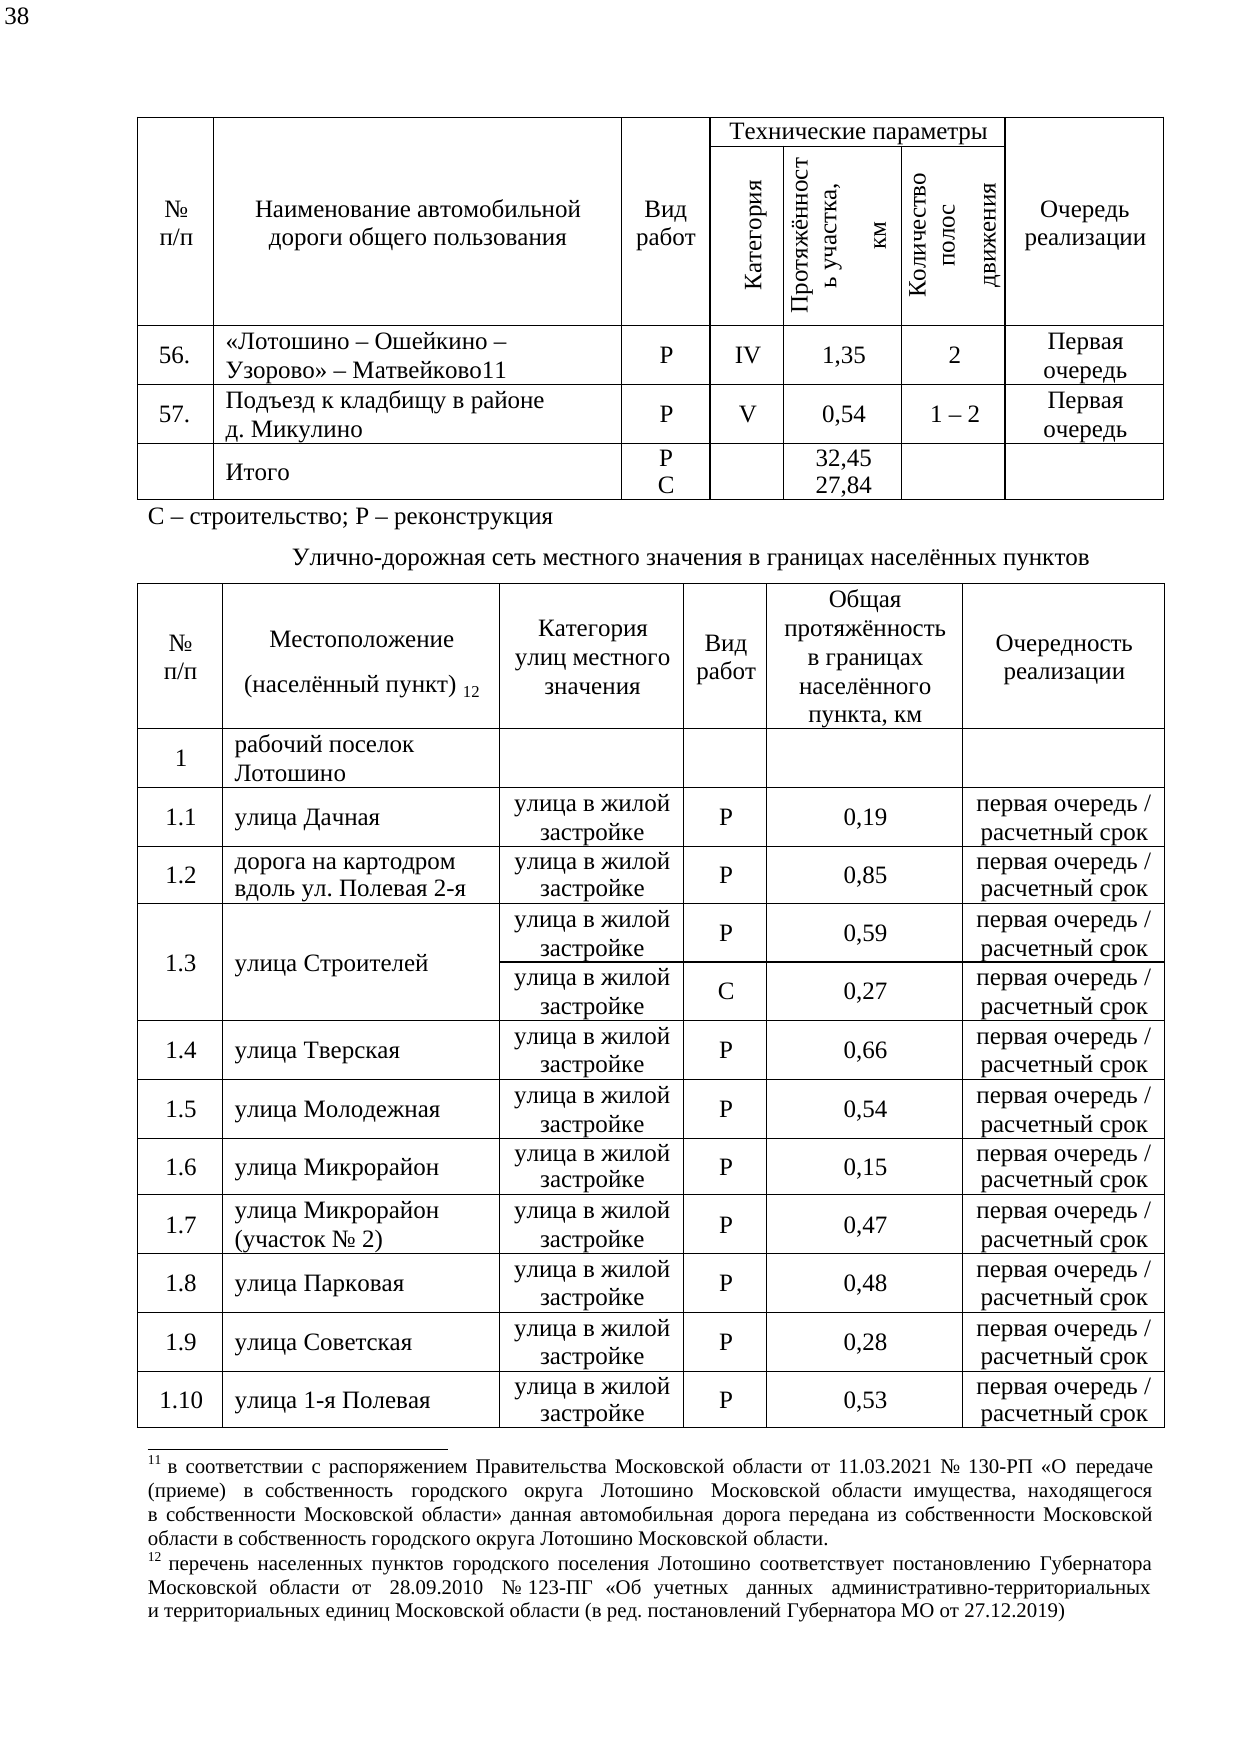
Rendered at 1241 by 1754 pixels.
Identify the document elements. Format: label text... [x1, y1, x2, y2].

table_cell Р [684, 1372, 766, 1427]
table_header Вид работ [622, 118, 709, 324]
table_cell [767, 729, 962, 787]
table_cell С [684, 963, 766, 1020]
table_cell [902, 444, 1004, 499]
table_cell 1.5 [138, 1080, 222, 1138]
table_cell первая очередь / расчетный срок [963, 1139, 1164, 1194]
table_cell улица в жилой застройке [500, 1313, 683, 1371]
table_cell Р [622, 326, 709, 383]
table_cell [684, 729, 766, 787]
table_cell 2 [902, 326, 1004, 383]
table_cell рабочий поселок Лотошино [223, 729, 499, 787]
table_cell 0,66 [767, 1021, 962, 1079]
table_header Категория улиц местного значения [500, 584, 683, 728]
table_cell первая очередь / расчетный срок [963, 1254, 1164, 1312]
text 12 перечень населенных пунктов городского поселения Лотошино соответствует постановлению Губернатора Московской области от 28.09.2010 № 123-ПГ «Об учетных данных административно-территориальных и территориальных единиц Московской области (в ред. постановлений Губернатора МО от 27.12.2019) [148, 1550, 1152, 1622]
table_cell 56. [138, 326, 213, 383]
table_cell улица Молодежная [223, 1080, 499, 1138]
table_cell 32,45 27,84 [784, 444, 901, 499]
table_cell «Лотошино – Ошейкино – Узорово» – Матвейково11 [214, 326, 621, 383]
table_cell Р [684, 847, 766, 902]
table_cell Количество полос движения [902, 147, 1004, 324]
table_cell [1006, 444, 1163, 499]
text С – строительство; Р – реконструкция [148, 501, 1176, 529]
table_cell [963, 729, 1164, 787]
table_cell улица в жилой застройке [500, 1195, 683, 1253]
table_cell Р [684, 1195, 766, 1253]
table_cell улица Микрорайон [223, 1139, 499, 1194]
table_cell 0,47 [767, 1195, 962, 1253]
table_header Очередность реализации [963, 584, 1164, 728]
table_cell Первая очередь [1006, 326, 1163, 383]
table_cell улица в жилой застройке [500, 847, 683, 902]
table_cell Итого [214, 444, 621, 499]
table_cell первая очередь / расчетный срок [963, 963, 1164, 1020]
table_cell 1 [138, 729, 222, 787]
table_cell первая очередь / расчетный срок [963, 847, 1164, 902]
table_header Вид работ [684, 584, 766, 728]
table_cell Р [684, 1080, 766, 1138]
table_cell первая очередь / расчетный срок [963, 788, 1164, 846]
table_cell V [711, 385, 783, 442]
table_header № п/п [138, 584, 222, 728]
table_cell улица в жилой застройке [500, 1139, 683, 1194]
table_cell 1.6 [138, 1139, 222, 1194]
text 11 в соответствии с распоряжением Правительства Московской области от 11.03.2021 № 130-РП «О передаче (приеме) в собственность городского округа Лотошино Московской области имущества, находящегося в собственности Московской области» данная автомобильная дорога передана из собственности Московской области в собственность городского округа Лотошино Московской области. [148, 1452, 1153, 1550]
table_header Наименование автомобильной дороги общего пользования [214, 118, 621, 324]
table_cell Р [684, 1139, 766, 1194]
table_cell улица в жилой застройке [500, 788, 683, 846]
table_cell Протяжённость участка, км [784, 147, 901, 324]
table_cell 0,48 [767, 1254, 962, 1312]
table_cell 0,27 [767, 963, 962, 1020]
table_cell улица Тверская [223, 1021, 499, 1079]
table_cell Р [684, 1313, 766, 1371]
table_header Общая протяжённость в границах населённого пункта, км [767, 584, 962, 728]
table_cell улица в жилой застройке [500, 1080, 683, 1138]
table_cell улица в жилой застройке [500, 904, 683, 961]
table_cell 1.8 [138, 1254, 222, 1312]
table_cell [500, 729, 683, 787]
table_cell дорога на картодром вдоль ул. Полевая 2-я [223, 847, 499, 902]
table_cell Категория [711, 147, 783, 324]
table_cell первая очередь / расчетный срок [963, 1372, 1164, 1427]
table_cell Р [622, 385, 709, 442]
table_cell Р [684, 1254, 766, 1312]
table_cell 0,19 [767, 788, 962, 846]
table_cell 1.7 [138, 1195, 222, 1253]
table_header Технические параметры [711, 118, 1004, 146]
table_cell улица Микрорайон (участок № 2) [223, 1195, 499, 1253]
table_cell 1.10 [138, 1372, 222, 1427]
table_cell улица в жилой застройке [500, 1021, 683, 1079]
table_cell IV [711, 326, 783, 383]
table_cell первая очередь / расчетный срок [963, 1195, 1164, 1253]
table_cell Первая очередь [1006, 385, 1163, 442]
table_cell 1.3 [138, 904, 222, 1020]
table_cell улица 1-я Полевая [223, 1372, 499, 1427]
table_cell улица Строителей [223, 904, 499, 1020]
table_cell первая очередь / расчетный срок [963, 1021, 1164, 1079]
table_cell 0,85 [767, 847, 962, 902]
table_cell 0,59 [767, 904, 962, 961]
table_cell 57. [138, 385, 213, 442]
table_cell первая очередь / расчетный срок [963, 1313, 1164, 1371]
table_cell 1.4 [138, 1021, 222, 1079]
table_header Очередь реализации [1006, 118, 1163, 324]
table_cell 1,35 [784, 326, 901, 383]
table_cell Р С [622, 444, 709, 499]
text Улично-дорожная сеть местного значения в границах населённых пунктов [292, 542, 1176, 571]
table_cell первая очередь / расчетный срок [963, 904, 1164, 961]
table_cell улица Дачная [223, 788, 499, 846]
table_cell 0,53 [767, 1372, 962, 1427]
table_cell 0,15 [767, 1139, 962, 1194]
table_cell Р [684, 788, 766, 846]
table_cell 1.2 [138, 847, 222, 902]
table_cell 0,54 [784, 385, 901, 442]
table_cell [711, 444, 783, 499]
table_cell 1.1 [138, 788, 222, 846]
table_cell улица в жилой застройке [500, 1372, 683, 1427]
table_cell [138, 444, 213, 499]
table_header Местоположение (населённый пункт) 12 [223, 584, 499, 728]
table_cell 0,28 [767, 1313, 962, 1371]
table_cell 1.9 [138, 1313, 222, 1371]
table_cell 0,54 [767, 1080, 962, 1138]
table_cell улица Парковая [223, 1254, 499, 1312]
table_cell первая очередь / расчетный срок [963, 1080, 1164, 1138]
table_cell Р [684, 1021, 766, 1079]
table_cell улица Советская [223, 1313, 499, 1371]
table_cell 1 – 2 [902, 385, 1004, 442]
table_header № п/п [138, 118, 213, 324]
table_cell улица в жилой застройке [500, 1254, 683, 1312]
table_cell Подъезд к кладбищу в районе д. Микулино [214, 385, 621, 442]
table_cell Р [684, 904, 766, 961]
table_cell улица в жилой застройке [500, 963, 683, 1020]
